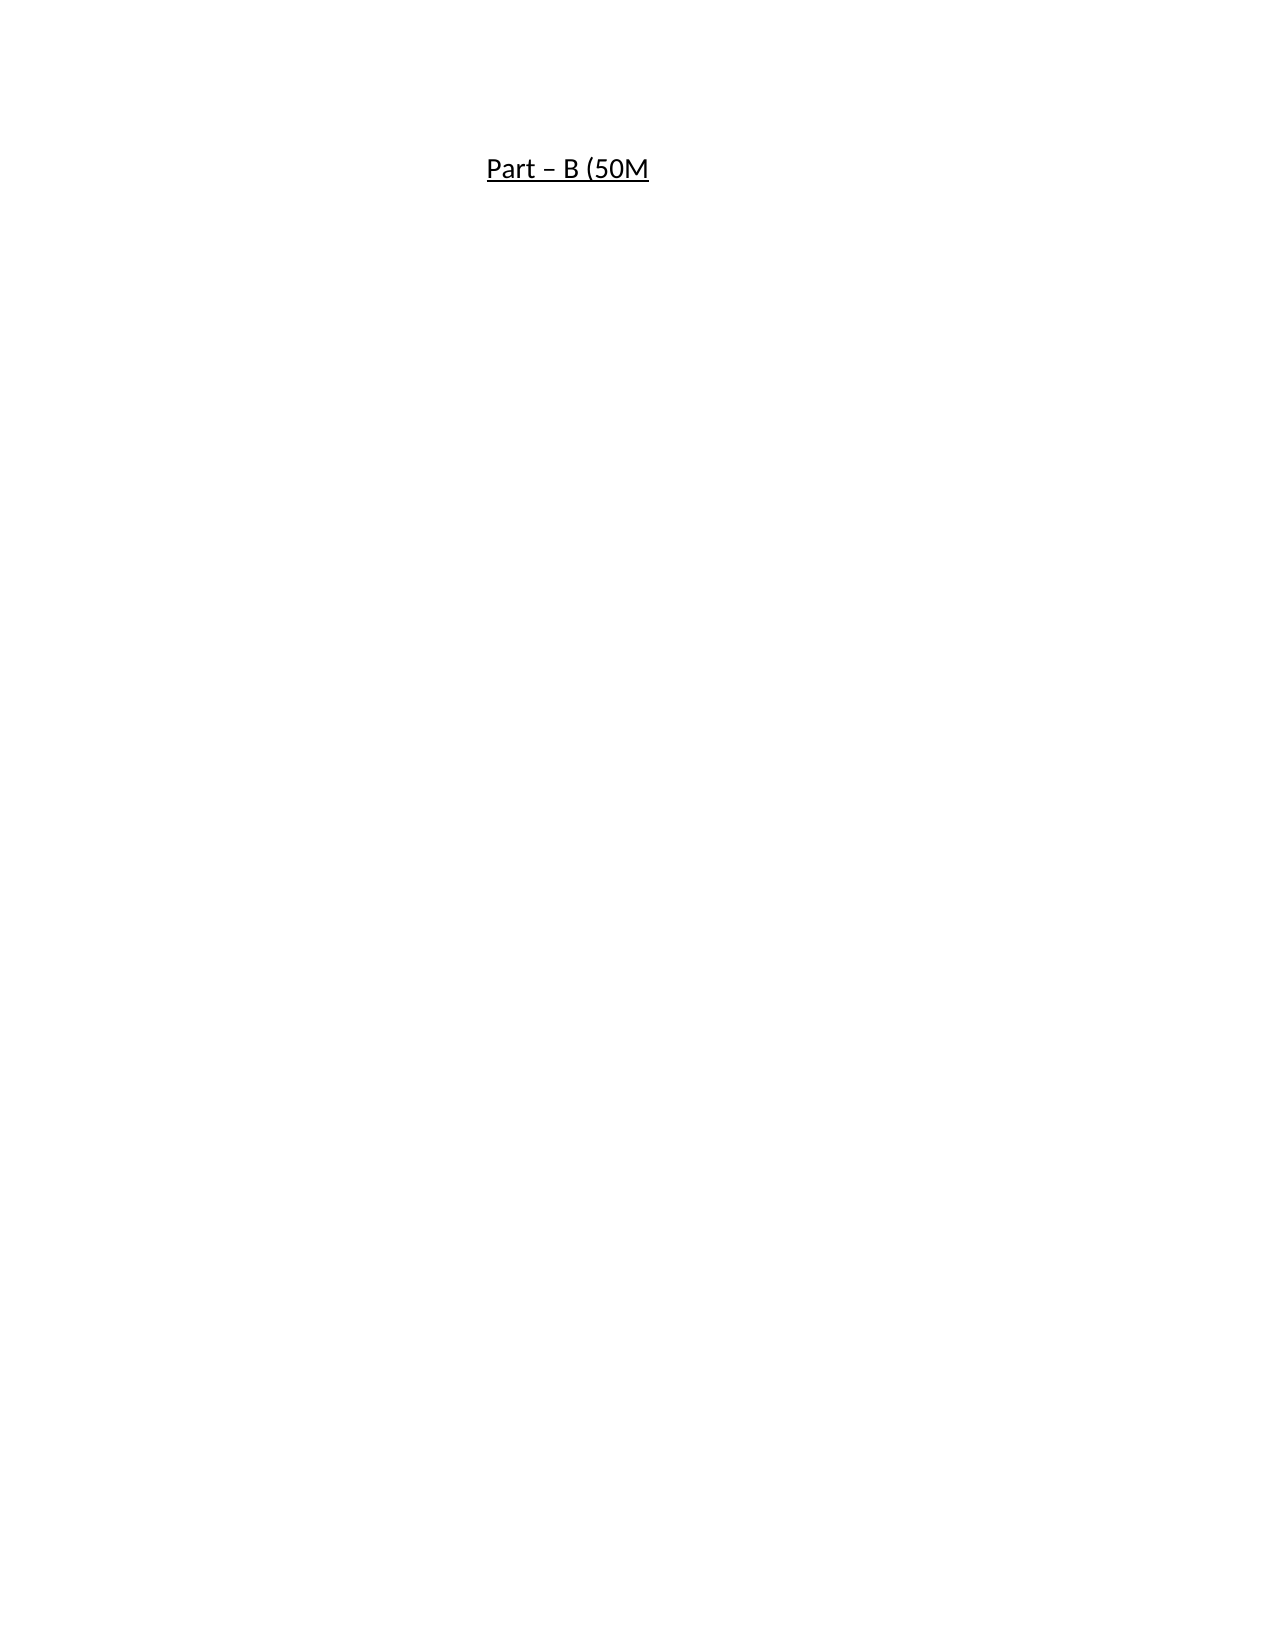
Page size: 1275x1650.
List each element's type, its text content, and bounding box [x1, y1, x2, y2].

text Part – B (50M) [150, 150, 1125, 186]
